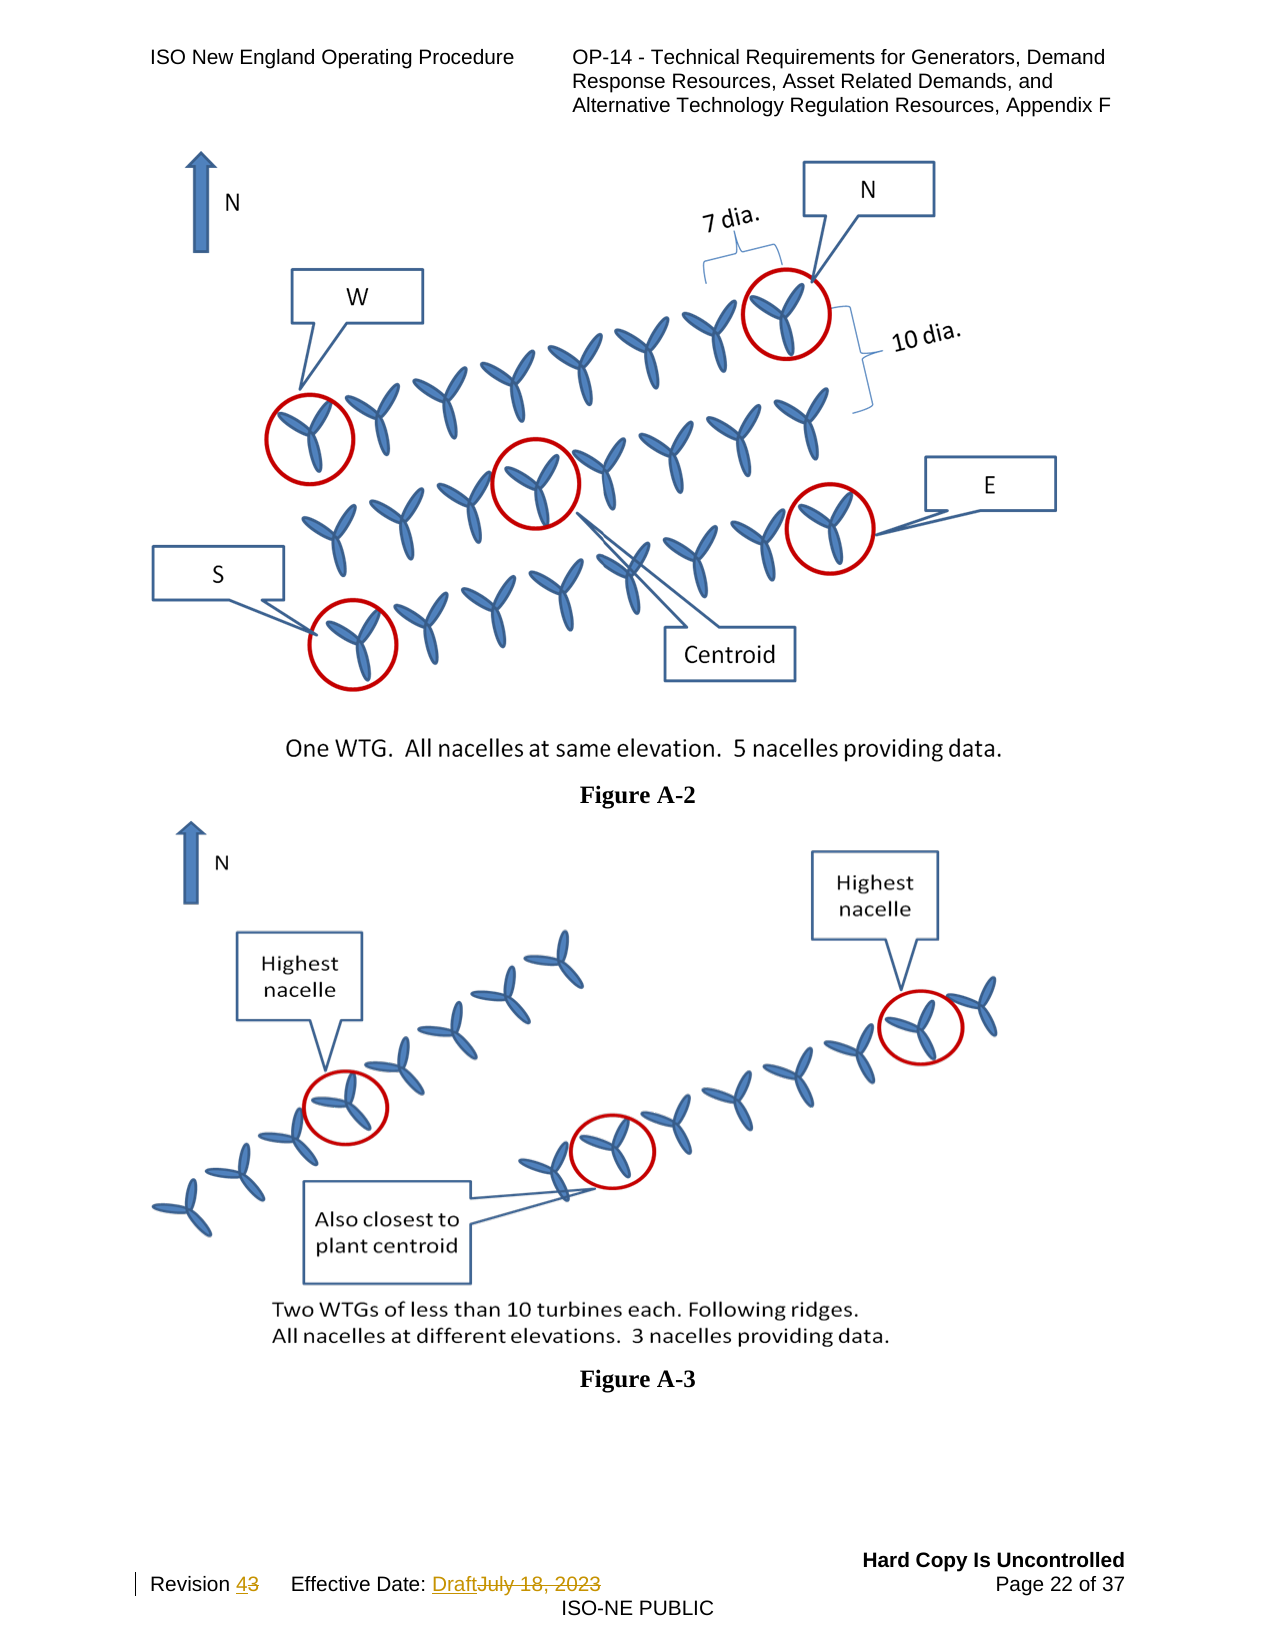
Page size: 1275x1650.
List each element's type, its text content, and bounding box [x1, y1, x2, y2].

text Figure A-2 [150, 780, 1125, 809]
text Figure A-3 [150, 1364, 1125, 1392]
picture [150, 819, 999, 1354]
picture [150, 150, 1058, 770]
